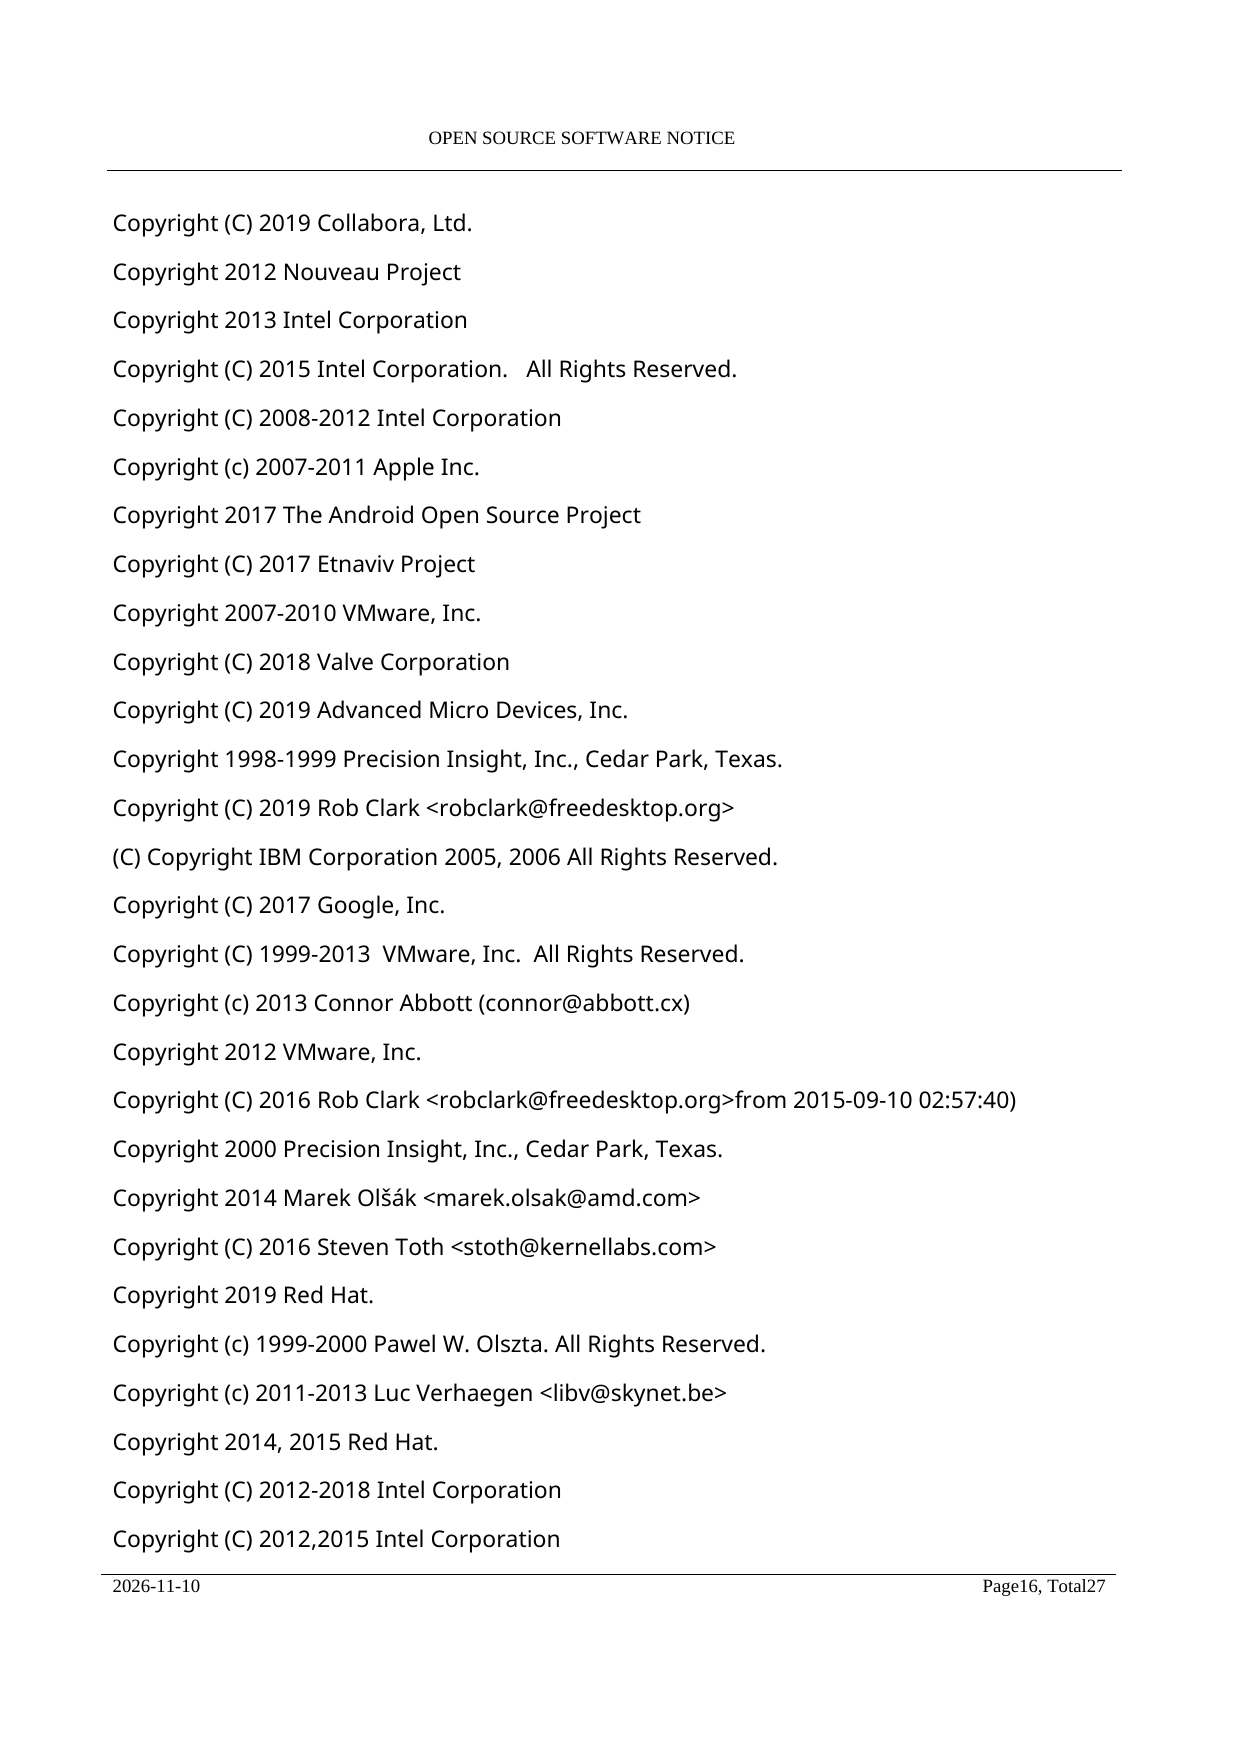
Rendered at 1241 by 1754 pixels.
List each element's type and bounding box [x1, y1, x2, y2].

text [112, 206, 1128, 1555]
